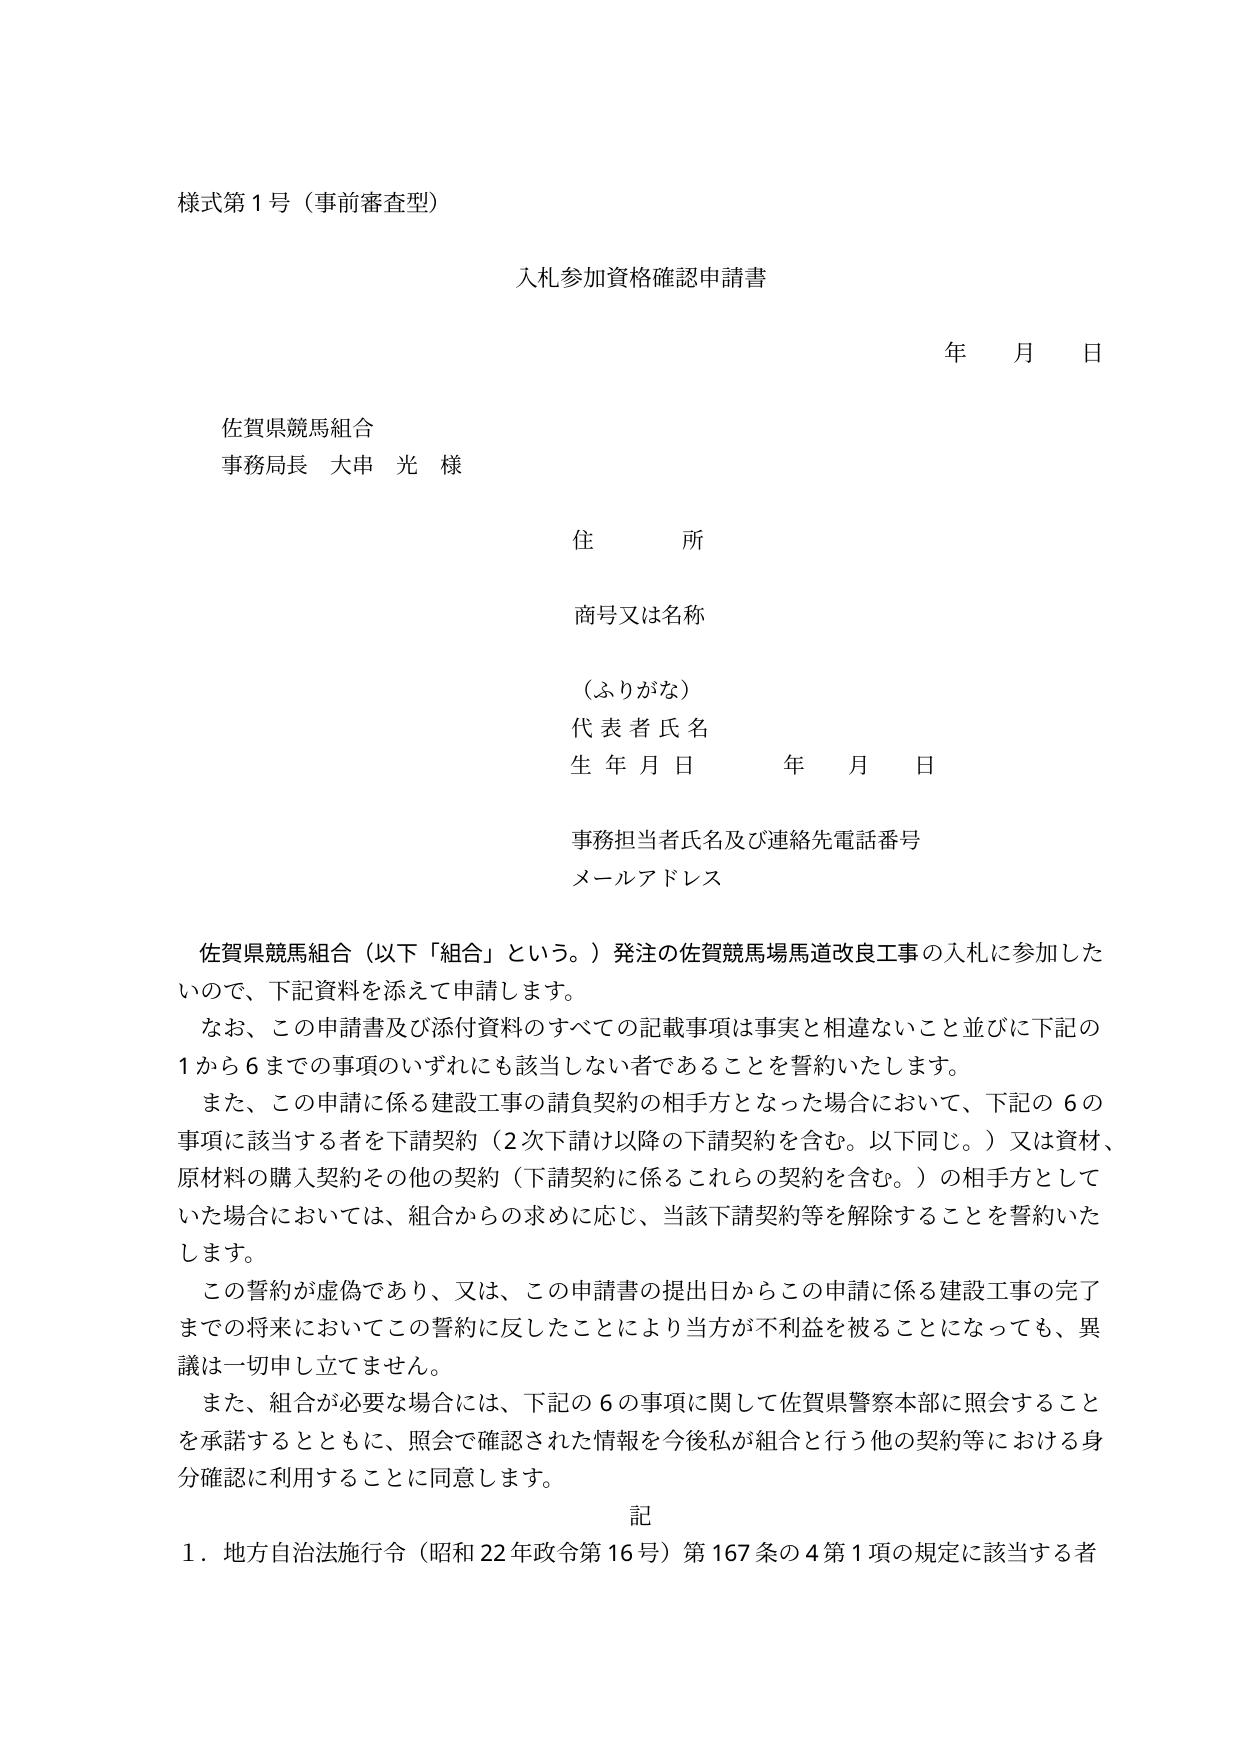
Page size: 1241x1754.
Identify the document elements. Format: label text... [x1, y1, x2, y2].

text 事務担当者氏名及び連絡先電話番号 [177, 821, 1104, 858]
text 記 [177, 1496, 1104, 1533]
text 佐賀県競馬組合 [177, 408, 1104, 446]
text 事務局長 大串 光 様 [177, 446, 1104, 483]
text また、この申請に係る建設工事の請負契約の相手方となった場合において、下記の6の事項に該当する者を下請契約（2次下請け以降の下請契約を含む。以下同じ。）又は資材、原材料の購入契約その他の契約（下請契約に係るこれらの契約を含む。）の相手方としていた場合においては、組合からの求めに応じ、当該下請契約等を解除することを誓約いたします。 [177, 1083, 1104, 1271]
text 年 月 日 [177, 333, 1104, 371]
text 住 所 [177, 521, 1104, 558]
text 代表者氏名 [177, 708, 1104, 746]
text この誓約が虚偽であり、又は、この申請書の提出日からこの申請に係る建設工事の完了までの将来においてこの誓約に反したことにより当方が不利益を被ることになっても、異議は一切申し立てません。 [177, 1271, 1104, 1383]
text （ふりがな） [177, 671, 1104, 708]
text 入札参加資格確認申請書 [177, 258, 1104, 296]
text 商号又は名称 [177, 596, 1104, 633]
text １．地方自治法施行令（昭和22年政令第16号）第167条の4第1項の規定に該当する者 [177, 1533, 1104, 1571]
text なお、この申請書及び添付資料のすべての記載事項は事実と相違ないこと並びに下記の1から6までの事項のいずれにも該当しない者であることを誓約いたします。 [177, 1008, 1104, 1083]
text 生年月日 年 月 日 [177, 746, 1104, 783]
text メールアドレス [177, 858, 1104, 896]
text 様式第1号（事前審査型） [177, 183, 1104, 221]
text 佐賀県競馬組合（以下「組合」という。）発注の佐賀競馬場馬道改良工事の入札に参加したいので、下記資料を添えて申請します。 [177, 933, 1104, 1008]
text また、組合が必要な場合には、下記の6の事項に関して佐賀県警察本部に照会することを承諾するとともに、照会で確認された情報を今後私が組合と行う他の契約等における身分確認に利用することに同意します。 [177, 1383, 1104, 1496]
